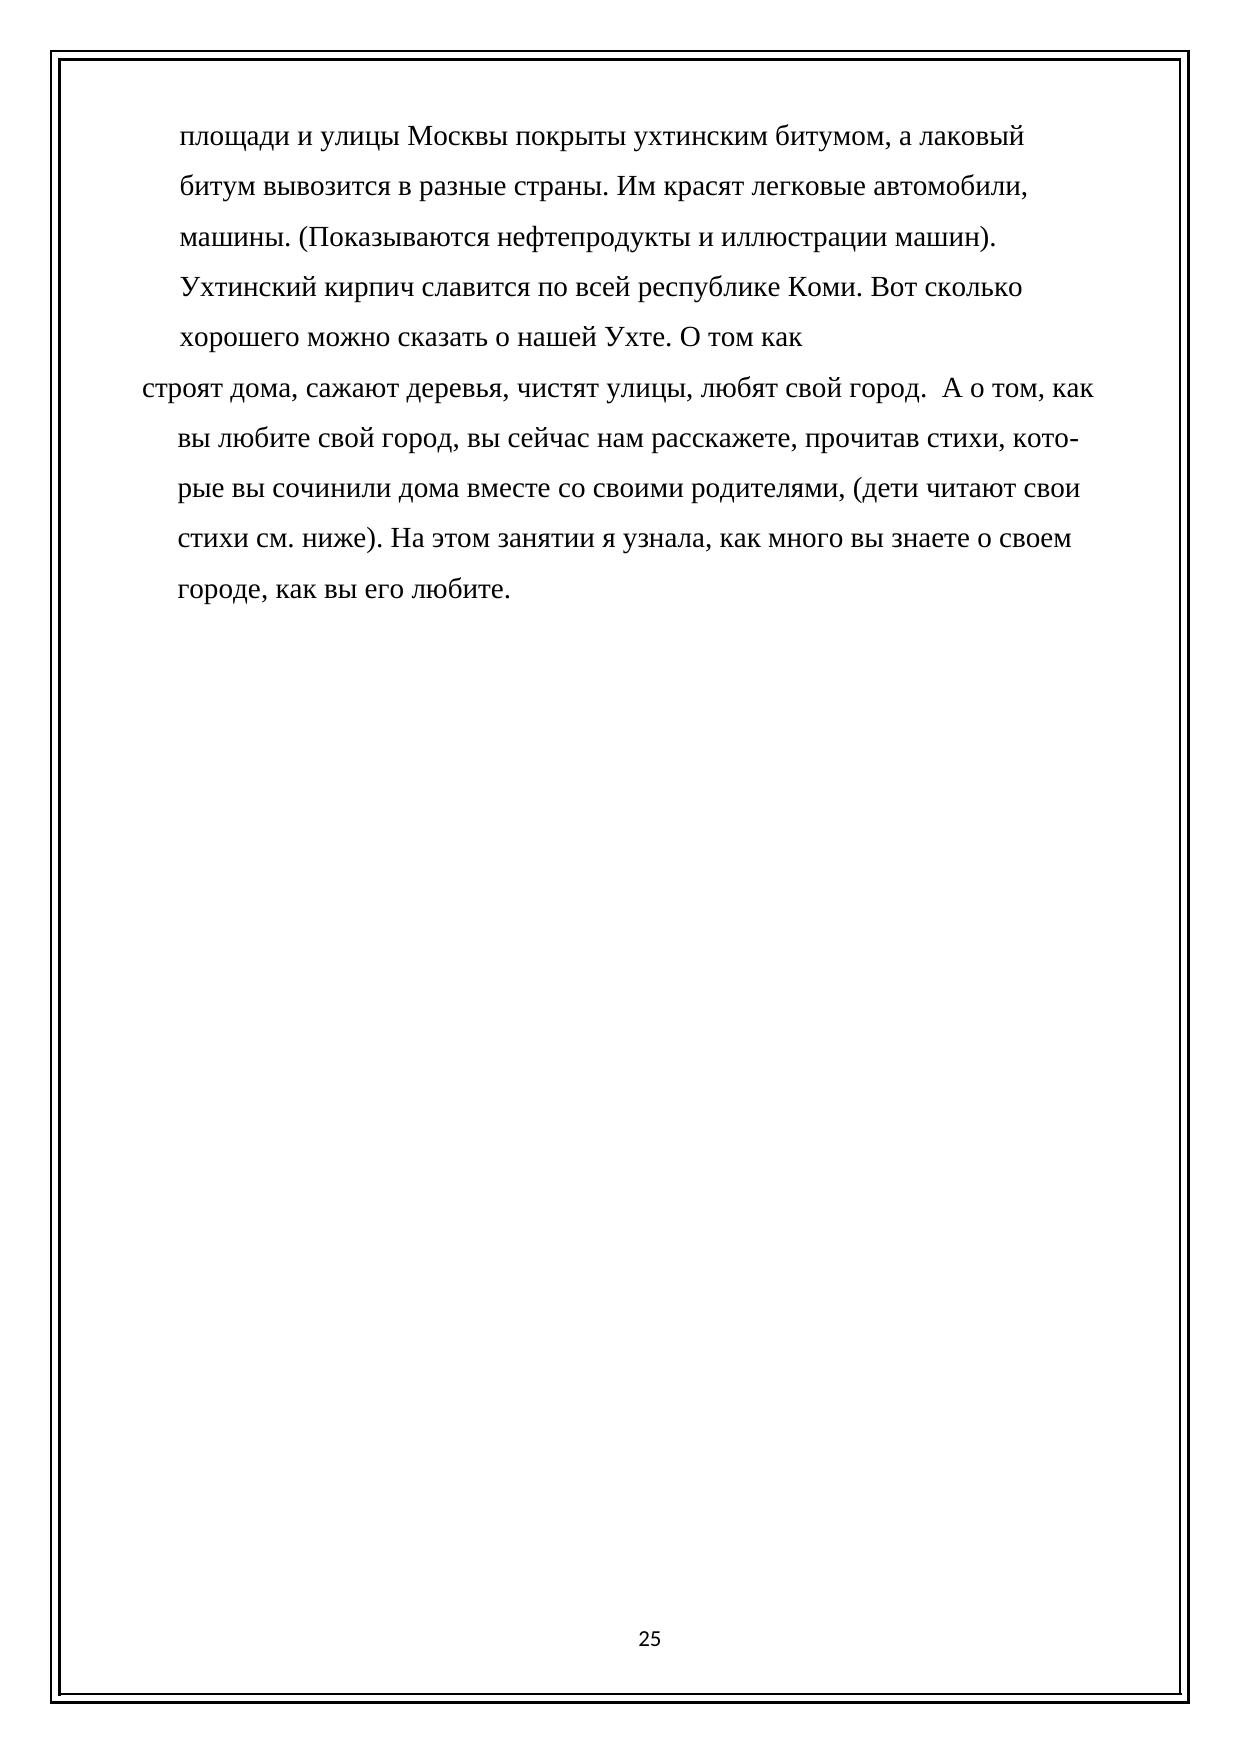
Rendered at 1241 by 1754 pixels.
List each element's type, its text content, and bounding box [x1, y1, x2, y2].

text строят дома, сажают деревья, чистят улицы, любят свой город. А о том, как вы любите свой город, вы сейчас нам расскажете, прочитав стихи, которые вы сочинили дома вместе со своими родителями, (дети читают свои стихи см. ниже). На этом занятии я узнала, как много вы знаете о своем городе, как вы его любите. [142, 370, 1095, 604]
